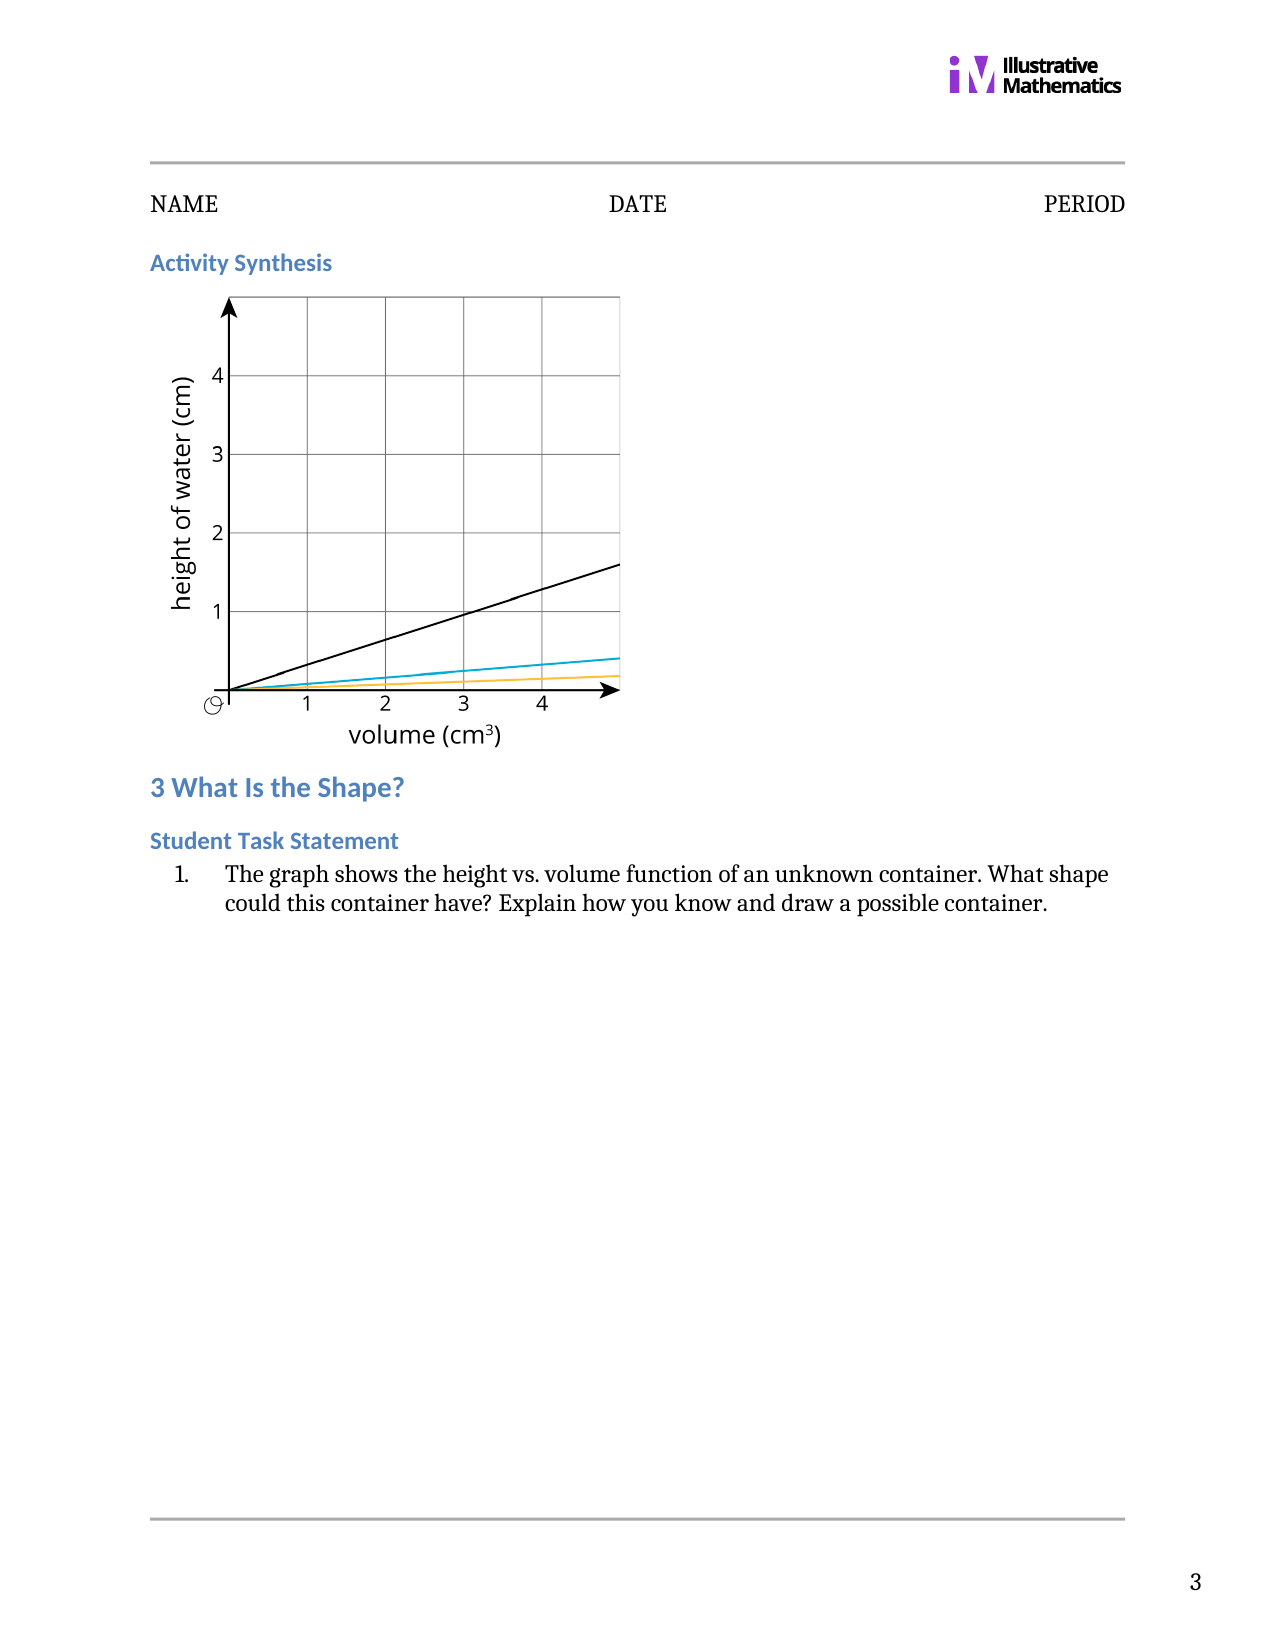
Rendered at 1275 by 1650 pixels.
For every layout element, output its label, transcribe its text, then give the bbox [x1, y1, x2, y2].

list The graph shows the height vs. volume function of an unknown container. What shape could this container have? Explain how you know and draw a possible container. [175, 860, 1125, 917]
subtitle Student Task Statement [150, 826, 1125, 856]
picture [168, 296, 621, 749]
subtitle 3 What Is the Shape? [150, 769, 1125, 805]
subtitle Activity Synthesis [150, 247, 1125, 278]
picture [949, 55, 1121, 93]
